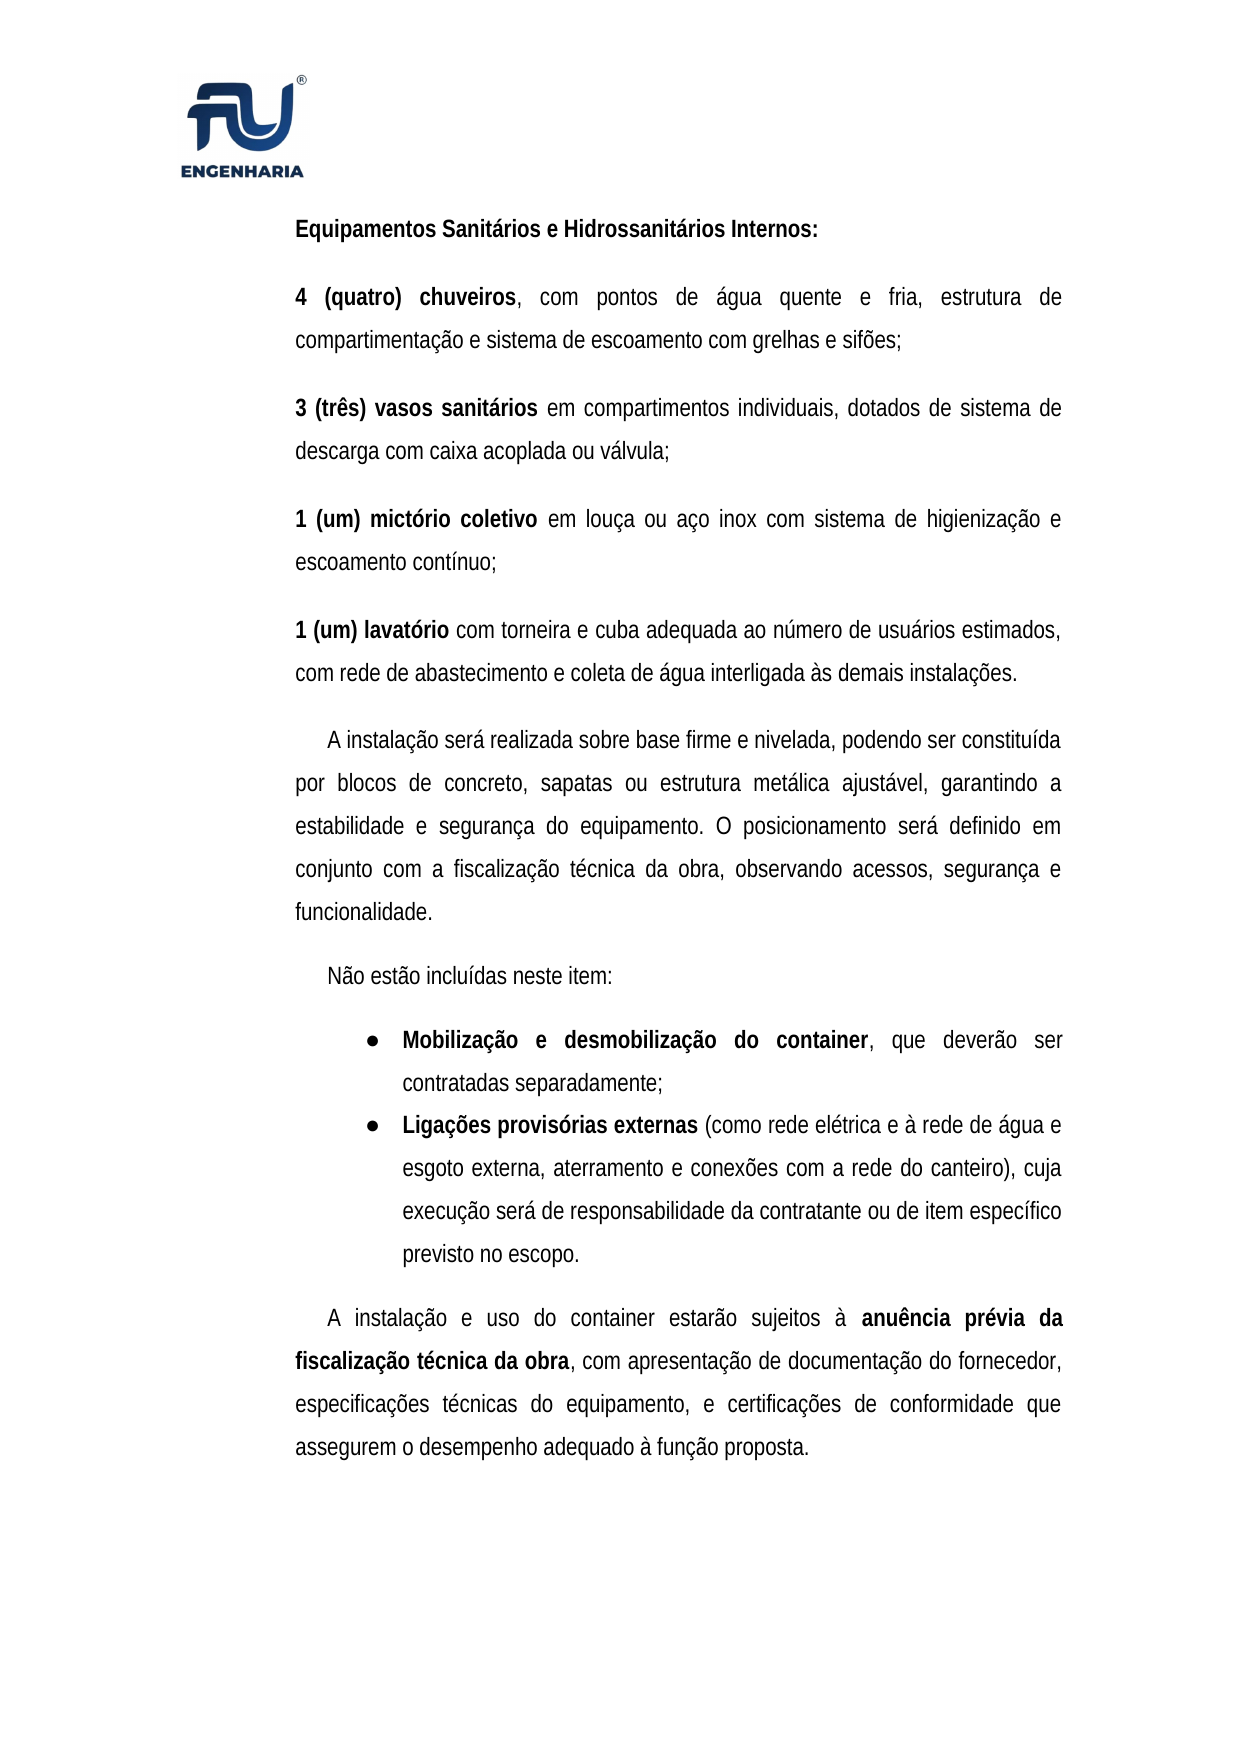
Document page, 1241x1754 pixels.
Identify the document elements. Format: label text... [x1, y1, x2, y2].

text 4 (quatro) chuveiros, com pontos de água quente e fria, estrutura de compartimentação e sistema de escoamento com grelhas e sifões; [295, 282, 1063, 354]
text 1 (um) lavatório com torneira e cuba adequada ao número de usuários estimados, com rede de abastecimento e coleta de água interligada às demais instalações. [295, 615, 1063, 686]
text A instalação e uso do container estarão sujeitos à anuência prévia da fiscalização técnica da obra, com apresentação de documentação do fornecedor, especificações técnicas do equipamento, e certificações de conformidade que assegurem o desempenho adequado à função proposta. [295, 1303, 1063, 1460]
list Mobilização e desmobilização do container, que deverão ser contratadas separadamente; [365, 1025, 1063, 1096]
text Equipamentos Sanitários e Hidrossanitários Internos: [295, 214, 1063, 243]
text Não estão incluídas neste item: [295, 961, 1063, 989]
picture [177, 73, 311, 179]
text 3 (três) vasos sanitários em compartimentos individuais, dotados de sistema de descarga com caixa acoplada ou válvula; [295, 393, 1063, 464]
text 1 (um) mictório coletivo em louça ou aço inox com sistema de higienização e escoamento contínuo; [295, 504, 1063, 575]
list Ligações provisórias externas (como rede elétrica e à rede de água e esgoto externa, aterramento e conexões com a rede do canteiro), cuja execução será de responsabilidade da contratante ou de item específico previsto no escopo. [365, 1111, 1063, 1268]
text A instalação será realizada sobre base firme e nivelada, podendo ser constituída por blocos de concreto, sapatas ou estrutura metálica ajustável, garantindo a estabilidade e segurança do equipamento. O posicionamento será definido em conjunto com a fiscalização técnica da obra, observando acessos, segurança e funcionalidade. [295, 726, 1063, 926]
